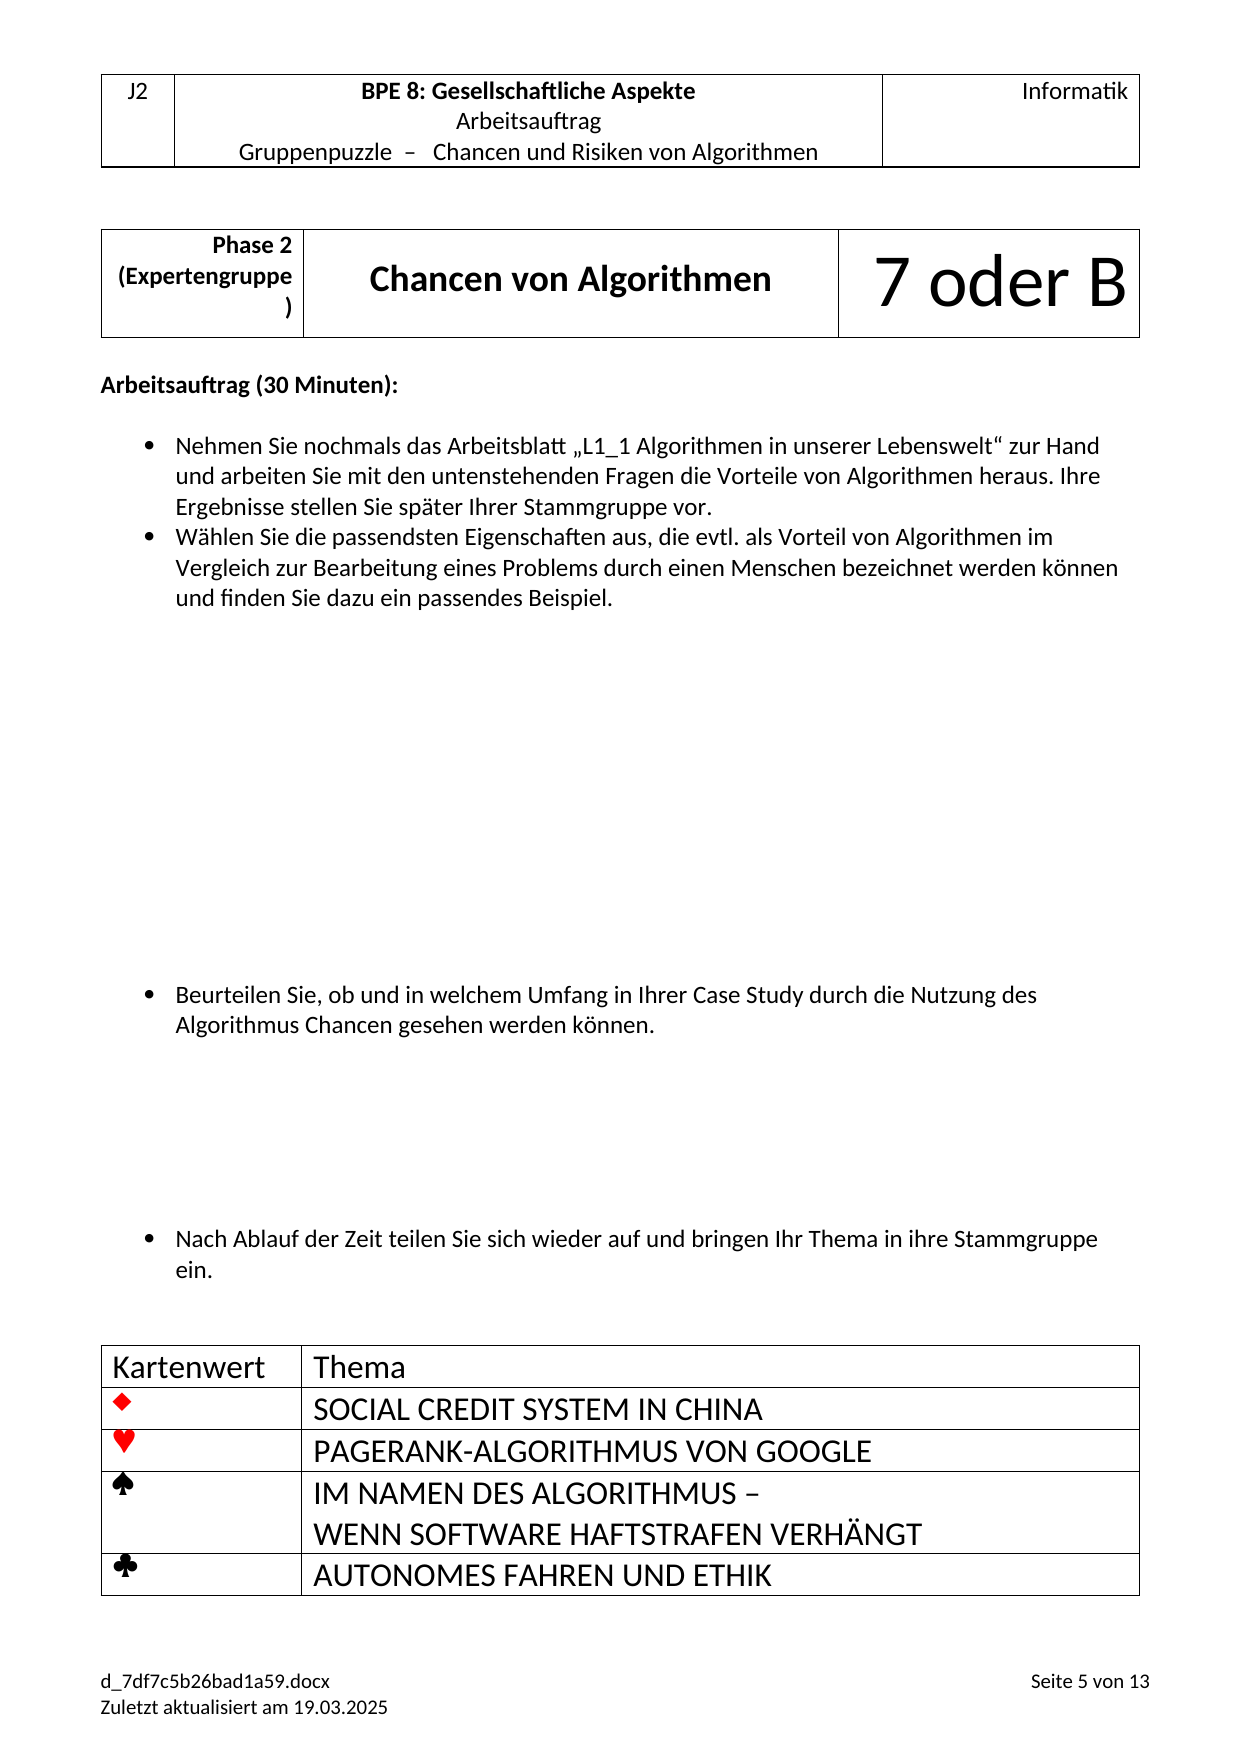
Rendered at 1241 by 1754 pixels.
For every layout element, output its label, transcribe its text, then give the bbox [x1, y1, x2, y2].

table_header Phase 2 (Expertengruppe) [102, 230, 303, 337]
text Arbeitsauftrag (30 Minuten): [100, 369, 1140, 399]
list Wählen Sie die passendsten Eigenschaften aus, die evtl. als Vorteil von Algorithmen im Vergleich zur Bearbeitung eines Problems durch einen Menschen bezeichnet werden können und finden Sie dazu ein passendes Beispiel. [145, 521, 1140, 613]
table_cell AUTONOMES FAHREN UND ETHIK [302, 1554, 1139, 1595]
table_header Kartenwert [102, 1346, 301, 1387]
table_header Thema [302, 1346, 1139, 1387]
table_cell [102, 1554, 301, 1595]
list Beurteilen Sie, ob und in welchem Umfang in Ihrer Case Study durch die Nutzung des Algorithmus Chancen gesehen werden können. [145, 979, 1140, 1040]
table_cell IM NAMEN DES ALGORITHMUS – WENN SOFTWARE HAFTSTRAFEN VERHÄNGT [302, 1472, 1139, 1553]
table_cell [102, 1388, 301, 1429]
list Nach Ablauf der Zeit teilen Sie sich wieder auf und bringen Ihr Thema in ihre Stammgruppe ein. [145, 1223, 1140, 1284]
table_cell [102, 1472, 301, 1553]
table_cell [102, 1430, 301, 1471]
table_cell PAGERANK-ALGORITHMUS VON GOOGLE [302, 1430, 1139, 1471]
table_header 7 oder B [839, 230, 1139, 337]
list Nehmen Sie nochmals das Arbeitsblatt „L1_1 Algorithmen in unserer Lebenswelt“ zur Hand und arbeiten Sie mit den untenstehenden Fragen die Vorteile von Algorithmen heraus. Ihre Ergebnisse stellen Sie später Ihrer Stammgruppe vor. [145, 430, 1140, 521]
table_header Chancen von Algorithmen [304, 230, 838, 337]
table_cell SOCIAL CREDIT SYSTEM IN CHINA [302, 1388, 1139, 1429]
